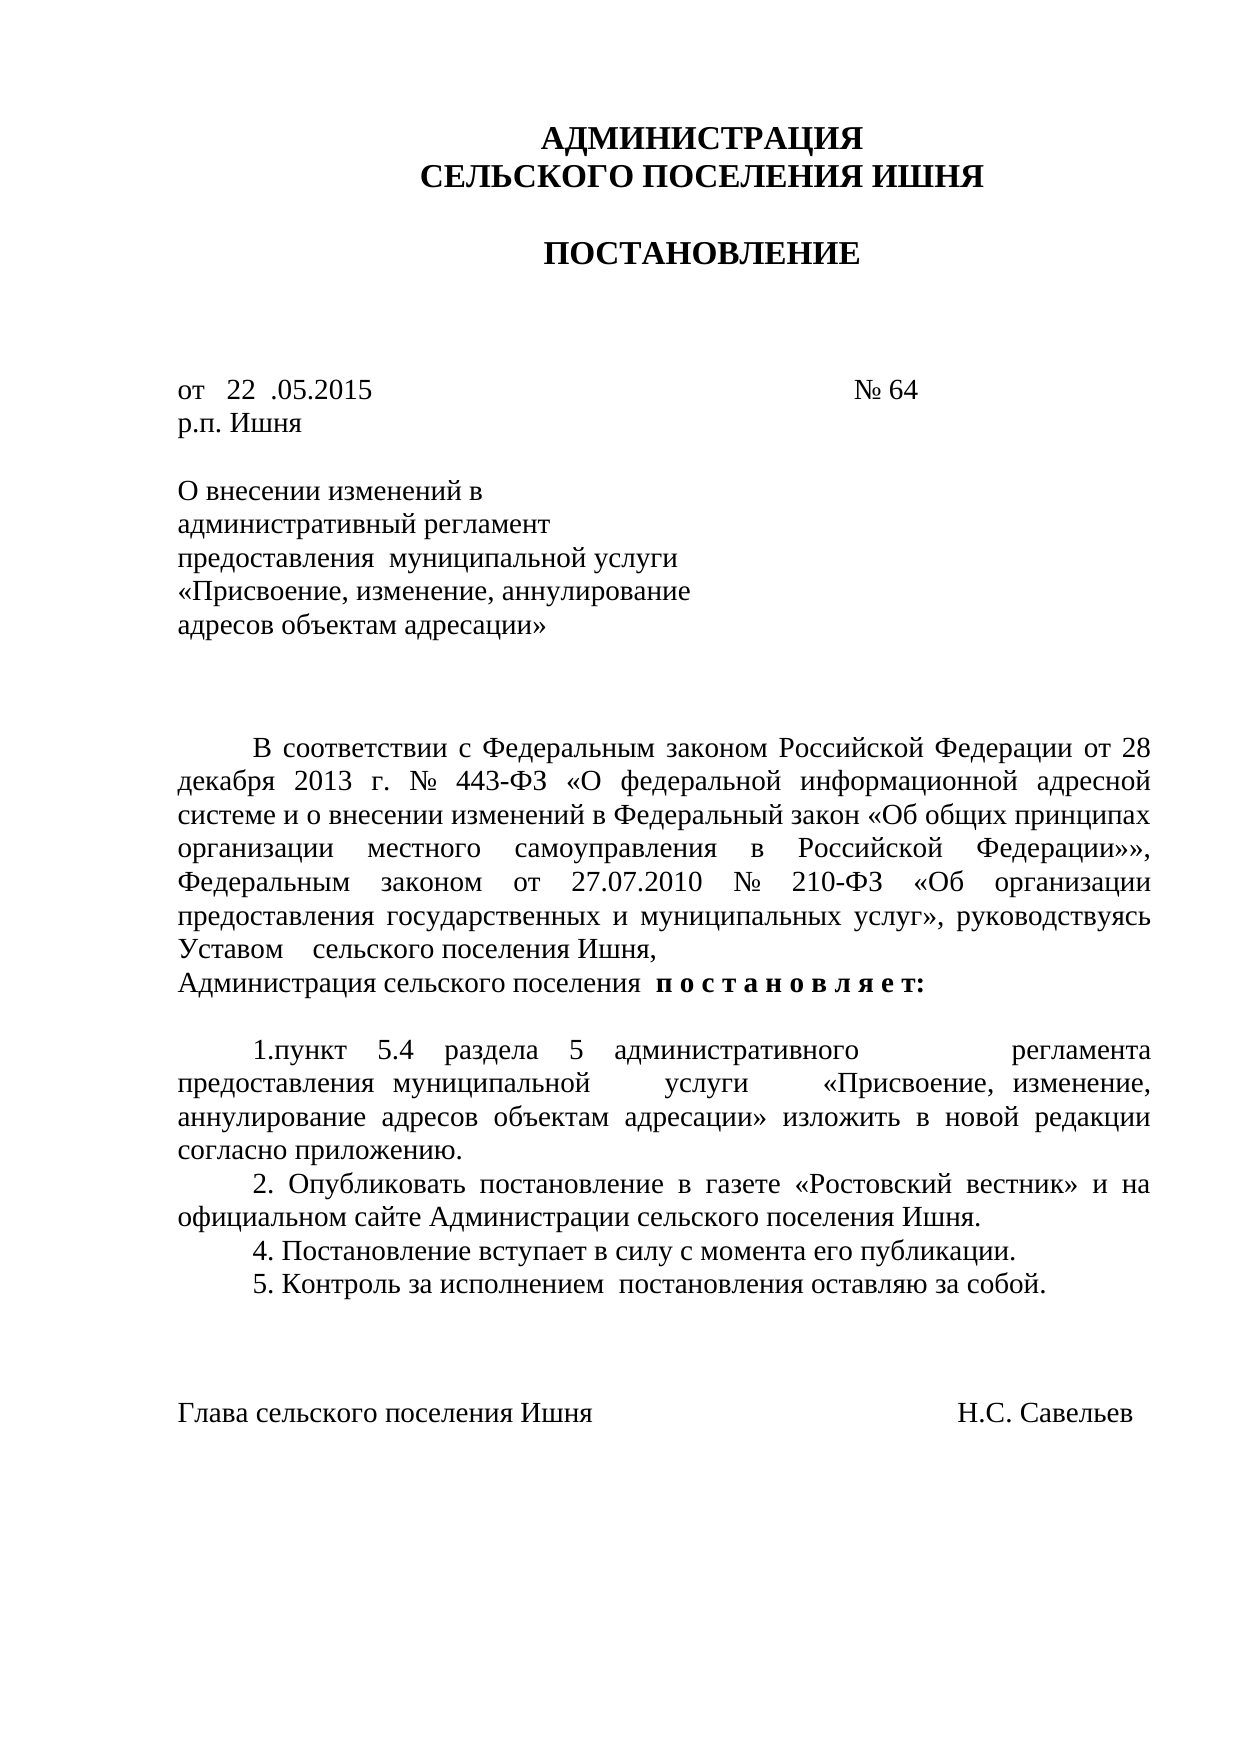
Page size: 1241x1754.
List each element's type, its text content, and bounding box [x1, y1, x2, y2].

text СЕЛЬСКОГО ПОСЕЛЕНИЯ ИШНЯ [177, 156, 1152, 195]
text 4. Постановление вступает в силу с момента его публикации. [177, 1233, 1152, 1267]
text 2. Опубликовать постановление в газете «Ростовский вестник» и на официальном сайте Администрации сельского поселения Ишня. [177, 1166, 1152, 1233]
text административный регламент [177, 506, 1152, 540]
text адресов объектам адресации» [177, 607, 1152, 640]
text 1.пункт 5.4 раздела 5 административного регламента предоставления муниципальной услуги «Присвоение, изменение, аннулирование адресов объектам адресации» изложить в новой редакции согласно приложению. [177, 1032, 1152, 1166]
text В соответствии с Федеральным законом Российской Федерации от 28 декабря 2013 г. № 443-ФЗ «О федеральной информационной адресной системе и о внесении изменений в Федеральный закон «Об общих принципах организации местного самоуправления в Российской Федерации»», Федеральным законом от 27.07.2010 № 210-ФЗ «Об организации предоставления государственных и муниципальных услуг», руководствуясь Уставом сельского поселения Ишня, [177, 730, 1152, 965]
text предоставления муниципальной услуги [177, 540, 1152, 573]
text ПОСТАНОВЛЕНИЕ [177, 233, 1152, 271]
text 5. Контроль за исполнением постановления оставляю за собой. [177, 1267, 1152, 1300]
text О внесении изменений в [177, 473, 1152, 506]
text «Присвоение, изменение, аннулирование [177, 573, 1152, 607]
text р.п. Ишня [177, 406, 1152, 439]
text Администрация сельского поселения п о с т а н о в л я е т: [177, 965, 1152, 998]
text Глава сельского поселения Ишня Н.С. Савельев [177, 1395, 1152, 1429]
text АДМИНИСТРАЦИЯ [177, 118, 1152, 156]
text от 22 .05.2015 № 64 [177, 372, 1152, 406]
